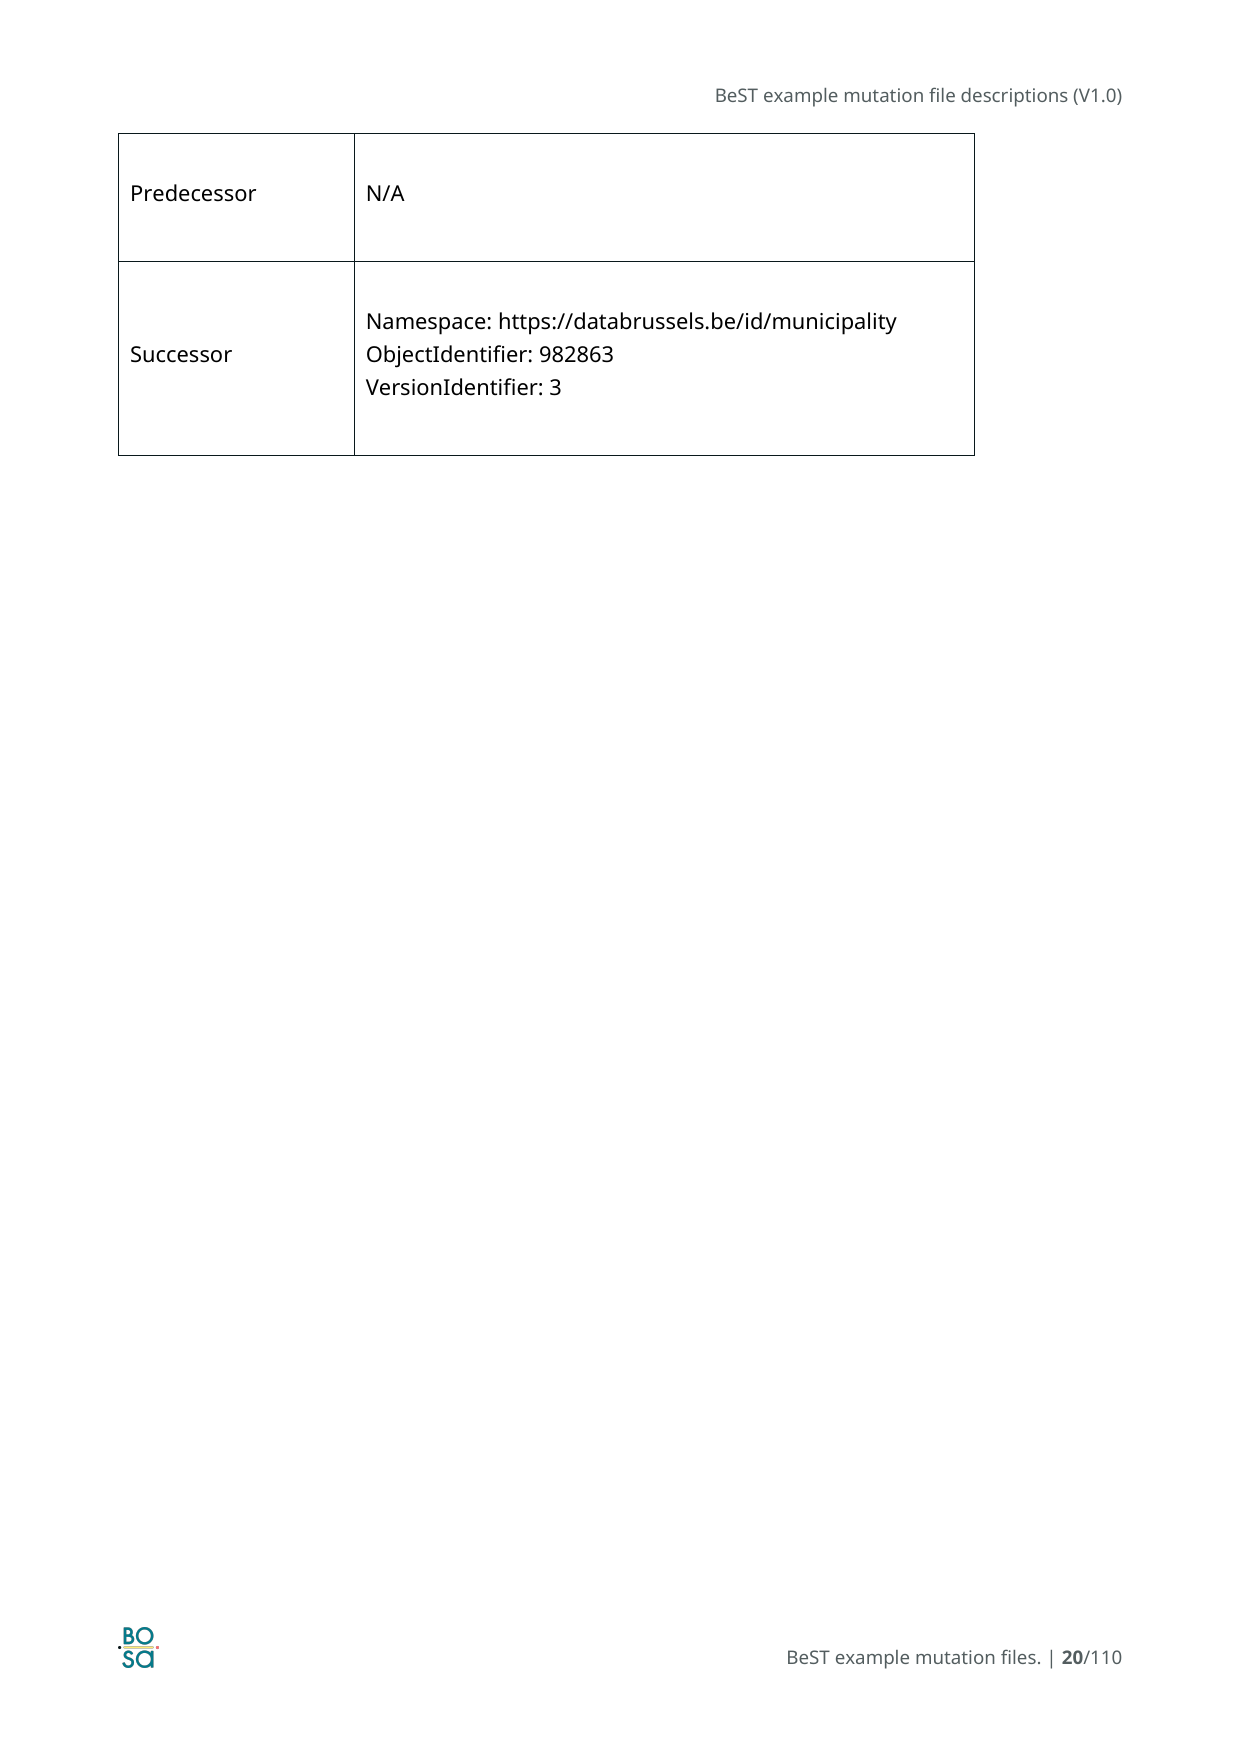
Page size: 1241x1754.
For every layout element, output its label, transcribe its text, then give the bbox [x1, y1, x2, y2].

table_cell Namespace: https://databrussels.be/id/municipality ObjectIdentifier: 982863 VersionIdentifier: 3 [355, 262, 974, 455]
table_cell Predecessor [119, 134, 354, 261]
picture [118, 1627, 159, 1668]
table_cell Successor [119, 262, 354, 455]
table_cell N/A [355, 134, 974, 261]
